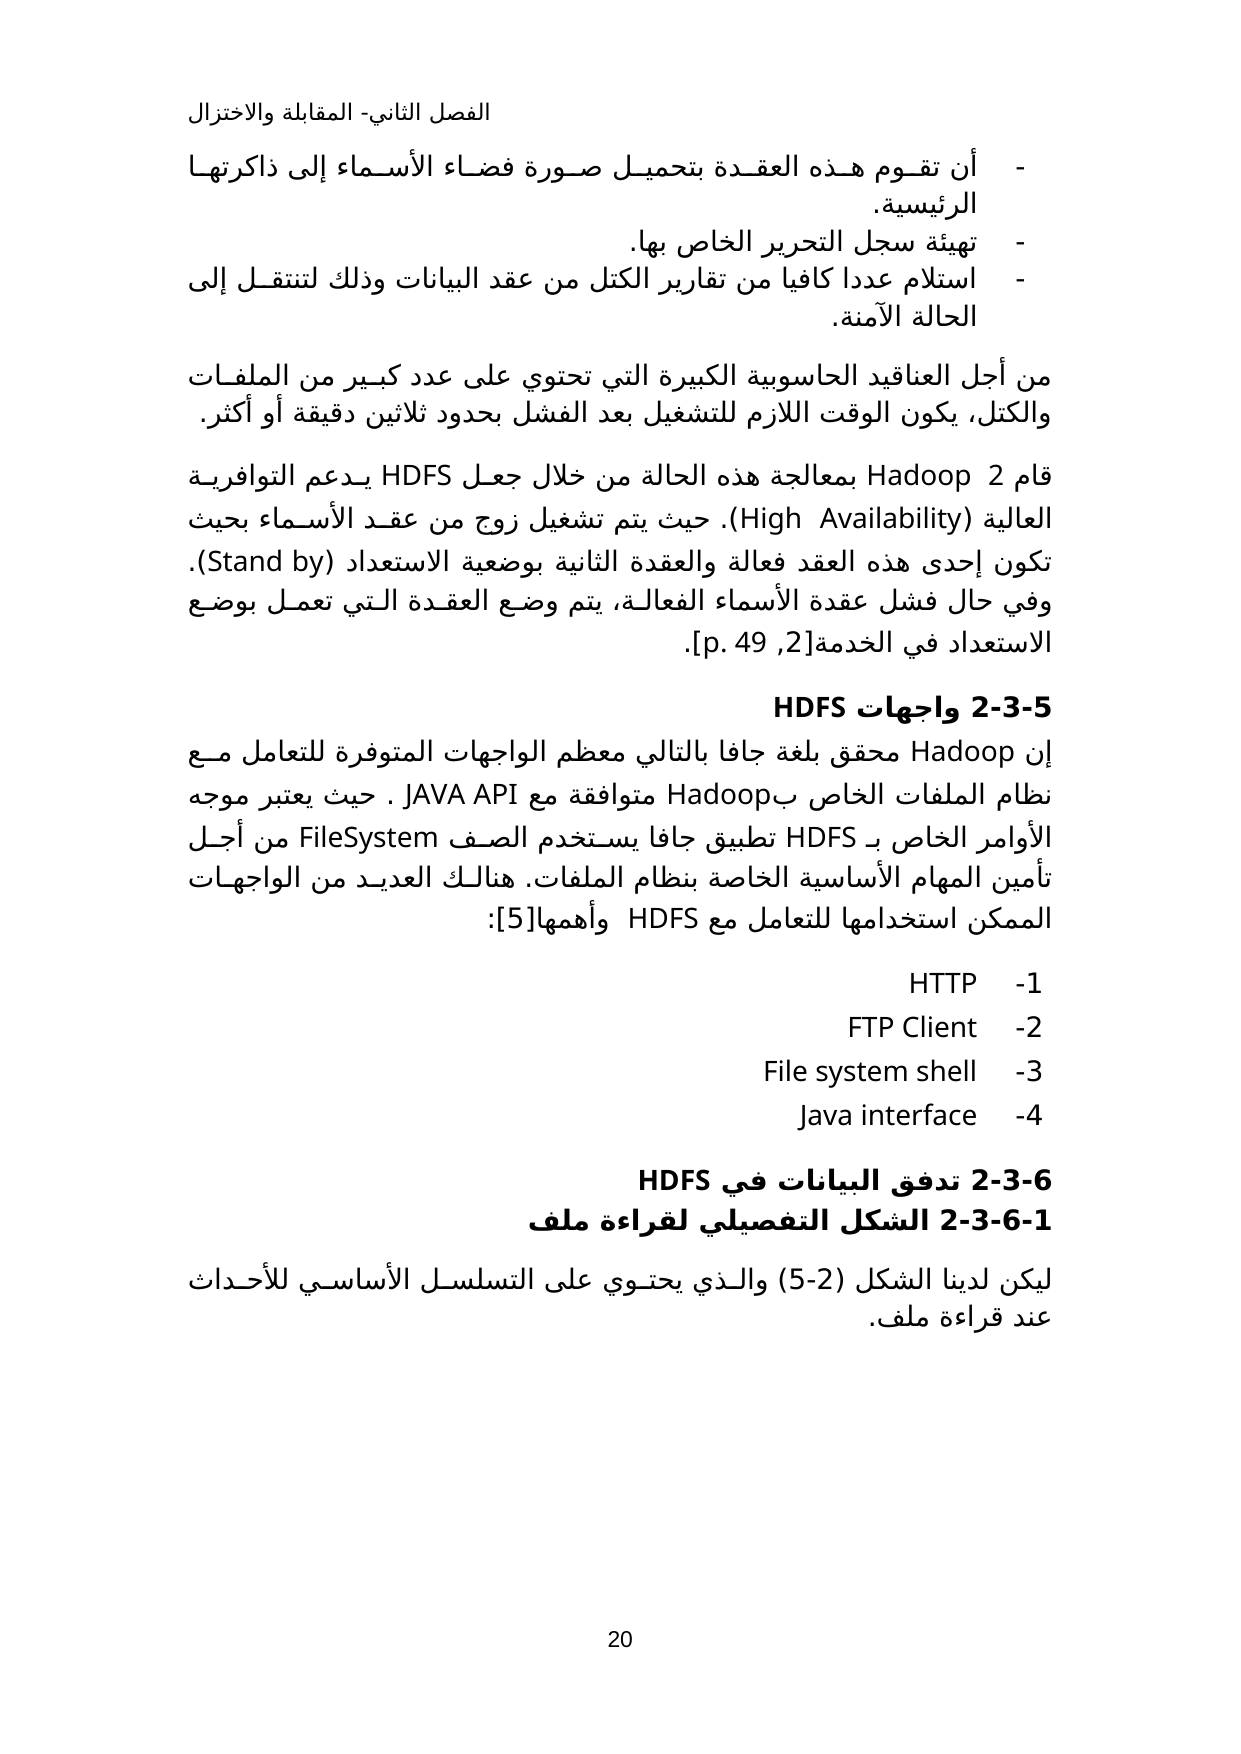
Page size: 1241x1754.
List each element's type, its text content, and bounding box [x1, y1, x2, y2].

list FTP Client [187, 1007, 1015, 1046]
text 2-3-6-1 الشكل التفصيلي لقراءة ملف [187, 1204, 1053, 1237]
text ليكن لدينا الشكل (2-5) والذي يحتوي على التسلسل الأساسي للأحداث عند قراءة ملف. [187, 1263, 1053, 1333]
text من أجل العناقيد الحاسوبية الكبيرة التي تحتوي على عدد كبير من الملفات والكتل، يكون الوقت اللازم للتشغيل بعد الفشل بحدود ثلاثين دقيقة أو أكثر. [187, 359, 1053, 429]
text إن Hadoop محقق بلغة جافا بالتالي معظم الواجهات المتوفرة للتعامل مع نظام الملفات الخاص بHadoop متوافقة مع JAVA API . حيث يعتبر موجه الأوامر الخاص بـ HDFS تطبيق جافا يستخدم الصف FileSystem من أجل تأمين المهام الأساسية الخاصة بنظام الملفات. هنالك العديد من الواجهات الممكن استخدامها للتعامل مع HDFS وأهمها[5]: [187, 731, 1053, 937]
list Java interface [187, 1096, 1015, 1134]
subtitle 2-3-5 واجهات HDFS [187, 687, 1053, 725]
list HTTP [187, 963, 1015, 1002]
list أن تقوم هذه العقدة بتحميل صورة فضاء الأسماء إلى ذاكرتها الرئيسية. [187, 150, 1015, 220]
subtitle 2-3-6 تدفق البيانات في HDFS [187, 1160, 1053, 1199]
list استلام عددا كافيا من تقارير الكتل من عقد البيانات وذلك لتنتقل إلى الحالة الآمنة. [187, 263, 1015, 333]
list تهيئة سجل التحرير الخاص بها. [187, 225, 1015, 258]
text قام Hadoop 2 بمعالجة هذه الحالة من خلال جعل HDFS يدعم التوافرية العالية (High Availability). حيث يتم تشغيل زوج من عقد الأسماء بحيث تكون إحدى هذه العقد فعالة والعقدة الثانية بوضعية الاستعداد (Stand by). وفي حال فشل عقدة الأسماء الفعالة، يتم وضع العقدة التي تعمل بوضع الاستعداد في الخدمة[2, p. 49]. [187, 455, 1053, 661]
list File system shell [187, 1051, 1015, 1090]
